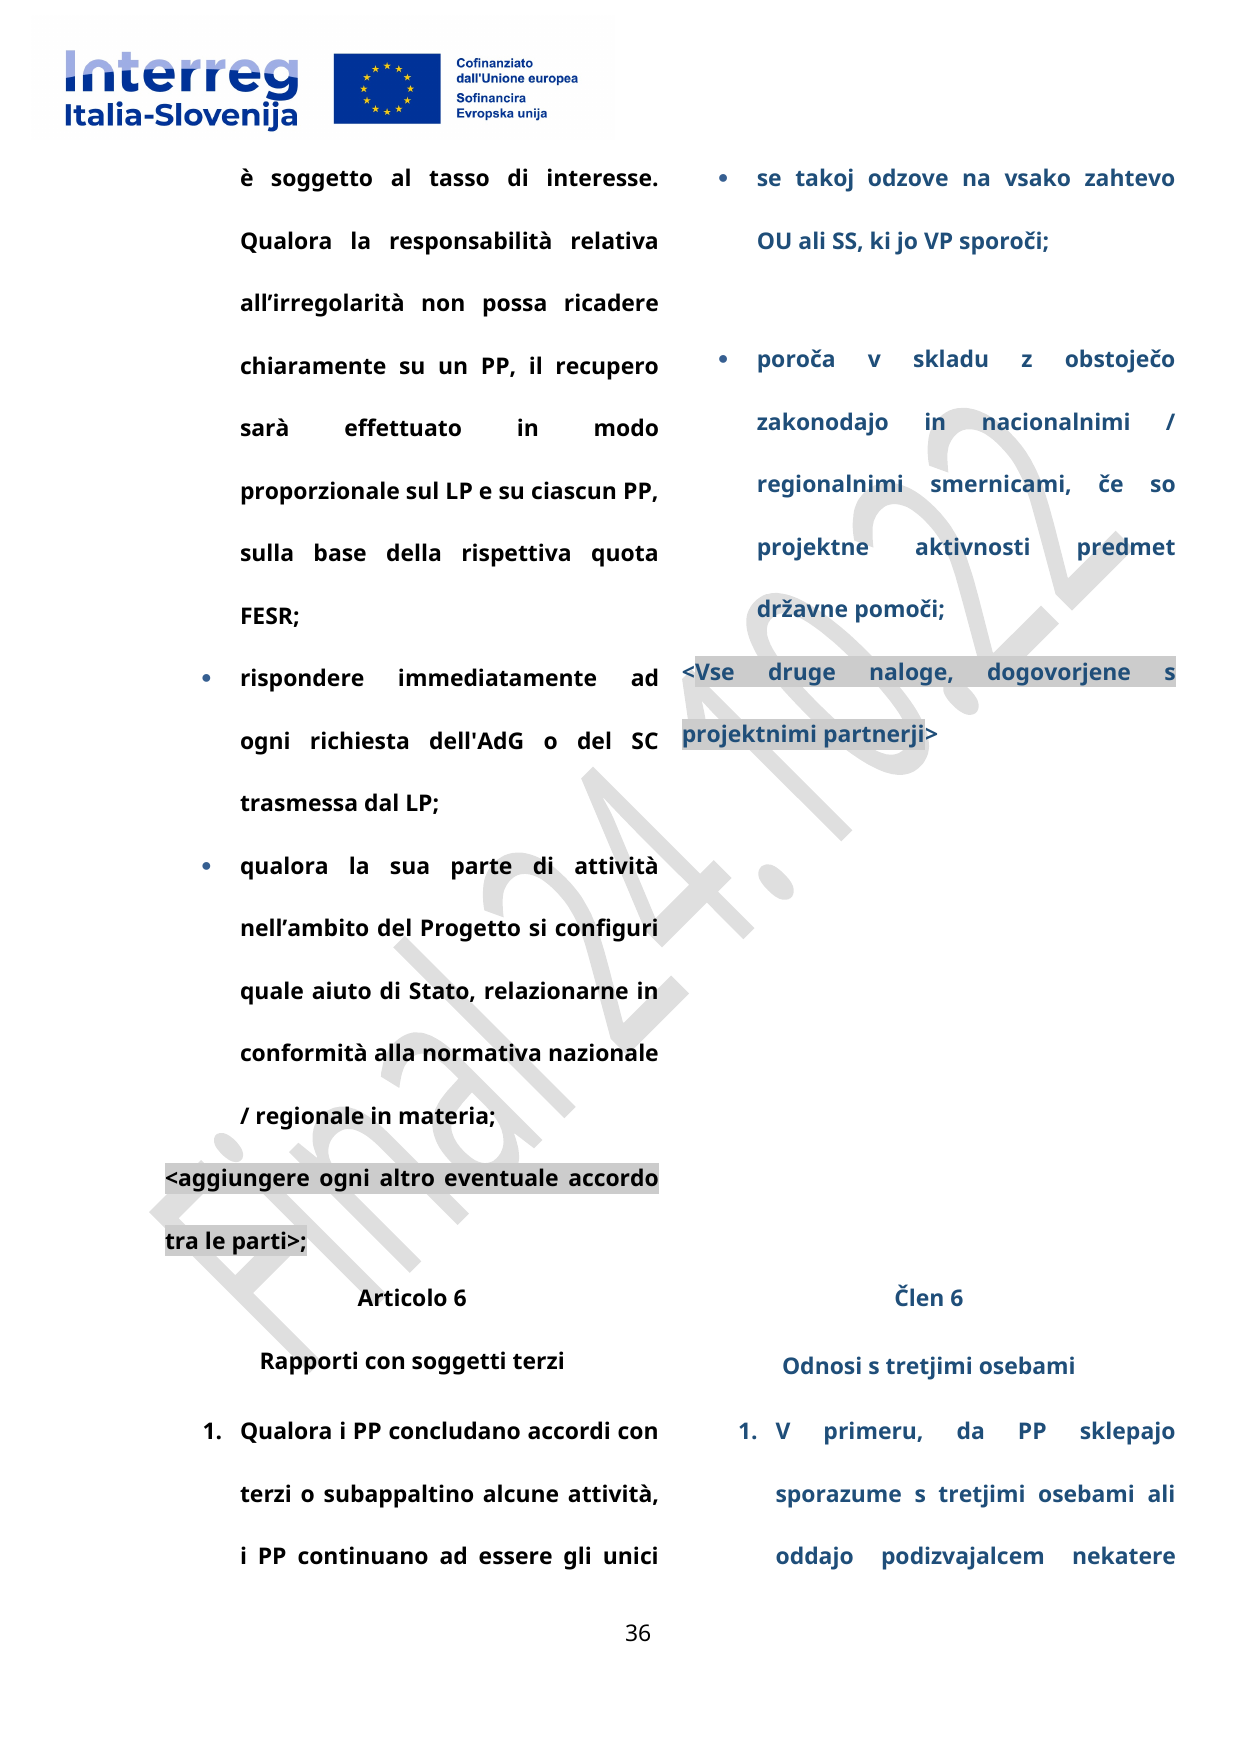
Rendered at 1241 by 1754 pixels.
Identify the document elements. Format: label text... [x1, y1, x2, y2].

table_cell Articolo 6 Rapporti con soggetti terzi [154, 1283, 670, 1415]
picture [31, 15, 615, 140]
table_cell Člen 6 Odnosi s tretjimi osebami [670, 1283, 1187, 1415]
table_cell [154, 163, 670, 1282]
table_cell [154, 1415, 670, 1572]
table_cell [670, 1415, 1187, 1572]
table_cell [670, 163, 1187, 1282]
